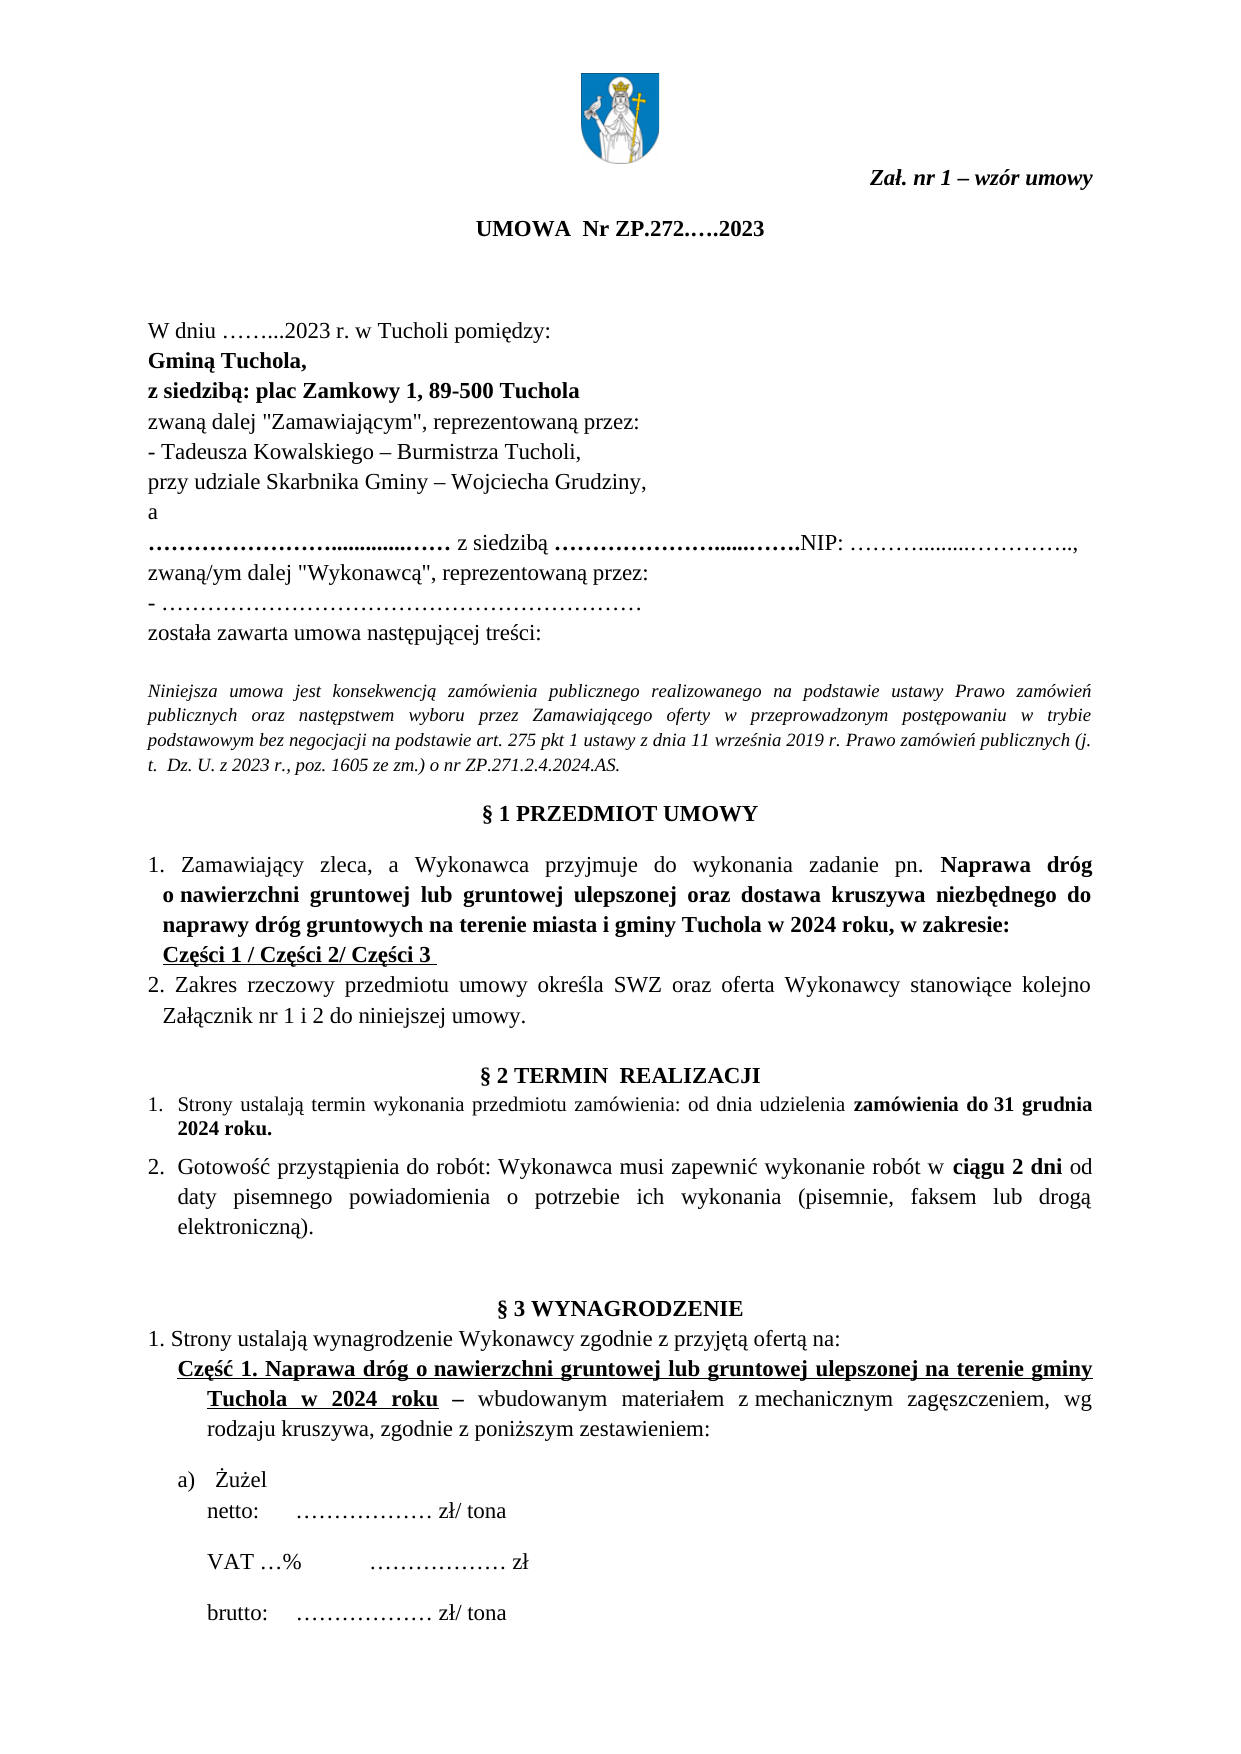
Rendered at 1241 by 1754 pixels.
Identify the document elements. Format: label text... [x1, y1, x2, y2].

text została zawarta umowa następującej treści: [148, 619, 1092, 646]
list Gotowość przystąpienia do robót: Wykonawca musi zapewnić wykonanie robót w ciągu 2 dni od daty pisemnego powiadomienia o potrzebie ich wykonania (pisemnie, faksem lub drogą elektroniczną). [148, 1153, 1092, 1240]
text Część 1. Naprawa dróg o nawierzchni gruntowej lub gruntowej ulepszonej na terenie gminy Tuchola w 2024 roku – wbudowanym materiałem z mechanicznym zagęszczeniem, wg rodzaju kruszywa, zgodnie z poniższym zestawieniem: [177, 1379, 1092, 1442]
text a [148, 498, 1092, 525]
text § 2 TERMIN REALIZACJI [148, 1062, 1092, 1088]
text - Tadeusza Kowalskiego – Burmistrza Tucholi, [148, 438, 1092, 464]
subtitle 1. Strony ustalają wynagrodzenie Wykonawcy zgodnie z przyjętą ofertą na: [148, 1325, 1092, 1351]
text z siedzibą: plac Zamkowy 1, 89-500 Tuchola [148, 377, 1092, 404]
text przy udziale Skarbnika Gminy – Wojciecha Grudziny, [148, 468, 1092, 494]
text Zał. nr 1 – wzór umowy [148, 164, 1092, 190]
text netto: ……………… zł/ tona [207, 1497, 1092, 1523]
list 1. Zamawiający zleca, a Wykonawca przyjmuje do wykonania zadanie pn. Naprawa dróg o nawierzchni gruntowej lub gruntowej ulepszonej oraz dostawa kruszywa niezbędnego do naprawy dróg gruntowych na terenie miasta i gminy Tuchola w 2024 roku, w zakresie: [148, 851, 1092, 937]
text zwaną/ym dalej "Wykonawcą", reprezentowaną przez: [148, 559, 1092, 585]
text VAT …% ……………… zł [207, 1548, 1092, 1574]
text - ……………………………………………………… [148, 589, 1092, 615]
text zwaną dalej "Zamawiającym", reprezentowaną przez: [148, 408, 1092, 434]
text W dniu ……...2023 r. w Tucholi pomiędzy: [148, 317, 1092, 343]
text …………………….............…… z siedzibą …………………......…….NIP: ……….........………….., [148, 528, 1092, 555]
text § 1 PRZEDMIOT UMOWY [148, 799, 1092, 826]
list Żużel [177, 1466, 1092, 1493]
picture [581, 73, 660, 164]
text Gminą Tuchola, [148, 347, 1092, 374]
text Niniejsza umowa jest konsekwencją zamówienia publicznego realizowanego na podstawie ustawy Prawo zamówień publicznych oraz następstwem wyboru przez Zamawiającego oferty w przeprowadzonym postępowaniu w trybie podstawowym bez negocjacji na podstawie art. 275 pkt 1 ustawy z dnia 11 września 2019 r. Prawo zamówień publicznych (j. t. Dz. U. z 2023 r., poz. 1605 ze zm.) o nr ZP.271.2.4.2024.AS. [148, 679, 1092, 776]
text 2. Zakres rzeczowy przedmiotu umowy określa SWZ oraz oferta Wykonawcy stanowiące kolejno Załącznik nr 1 i 2 do niniejszej umowy. [148, 971, 1092, 1028]
list Części 1 / Części 2/ Części 3 [162, 941, 1092, 968]
text § 3 WYNAGRODZENIE [148, 1294, 1092, 1321]
list Strony ustalają termin wykonania przedmiotu zamówienia: od dnia udzielenia zamówienia do 31 grudnia 2024 roku. [148, 1092, 1092, 1140]
text UMOWA Nr ZP.272.….2023 [148, 215, 1092, 241]
text Część 1. Naprawa dróg o nawierzchni gruntowej lub gruntowej ulepszonej na terenie gminy Tuchola w 2024 roku – wbudowanym materiałem z mechanicznym zagęszczeniem, wg rodzaju kruszywa, zgodnie z poniższym zestawieniem: [177, 1355, 1092, 1378]
text brutto: ……………… zł/ tona [207, 1599, 1092, 1625]
